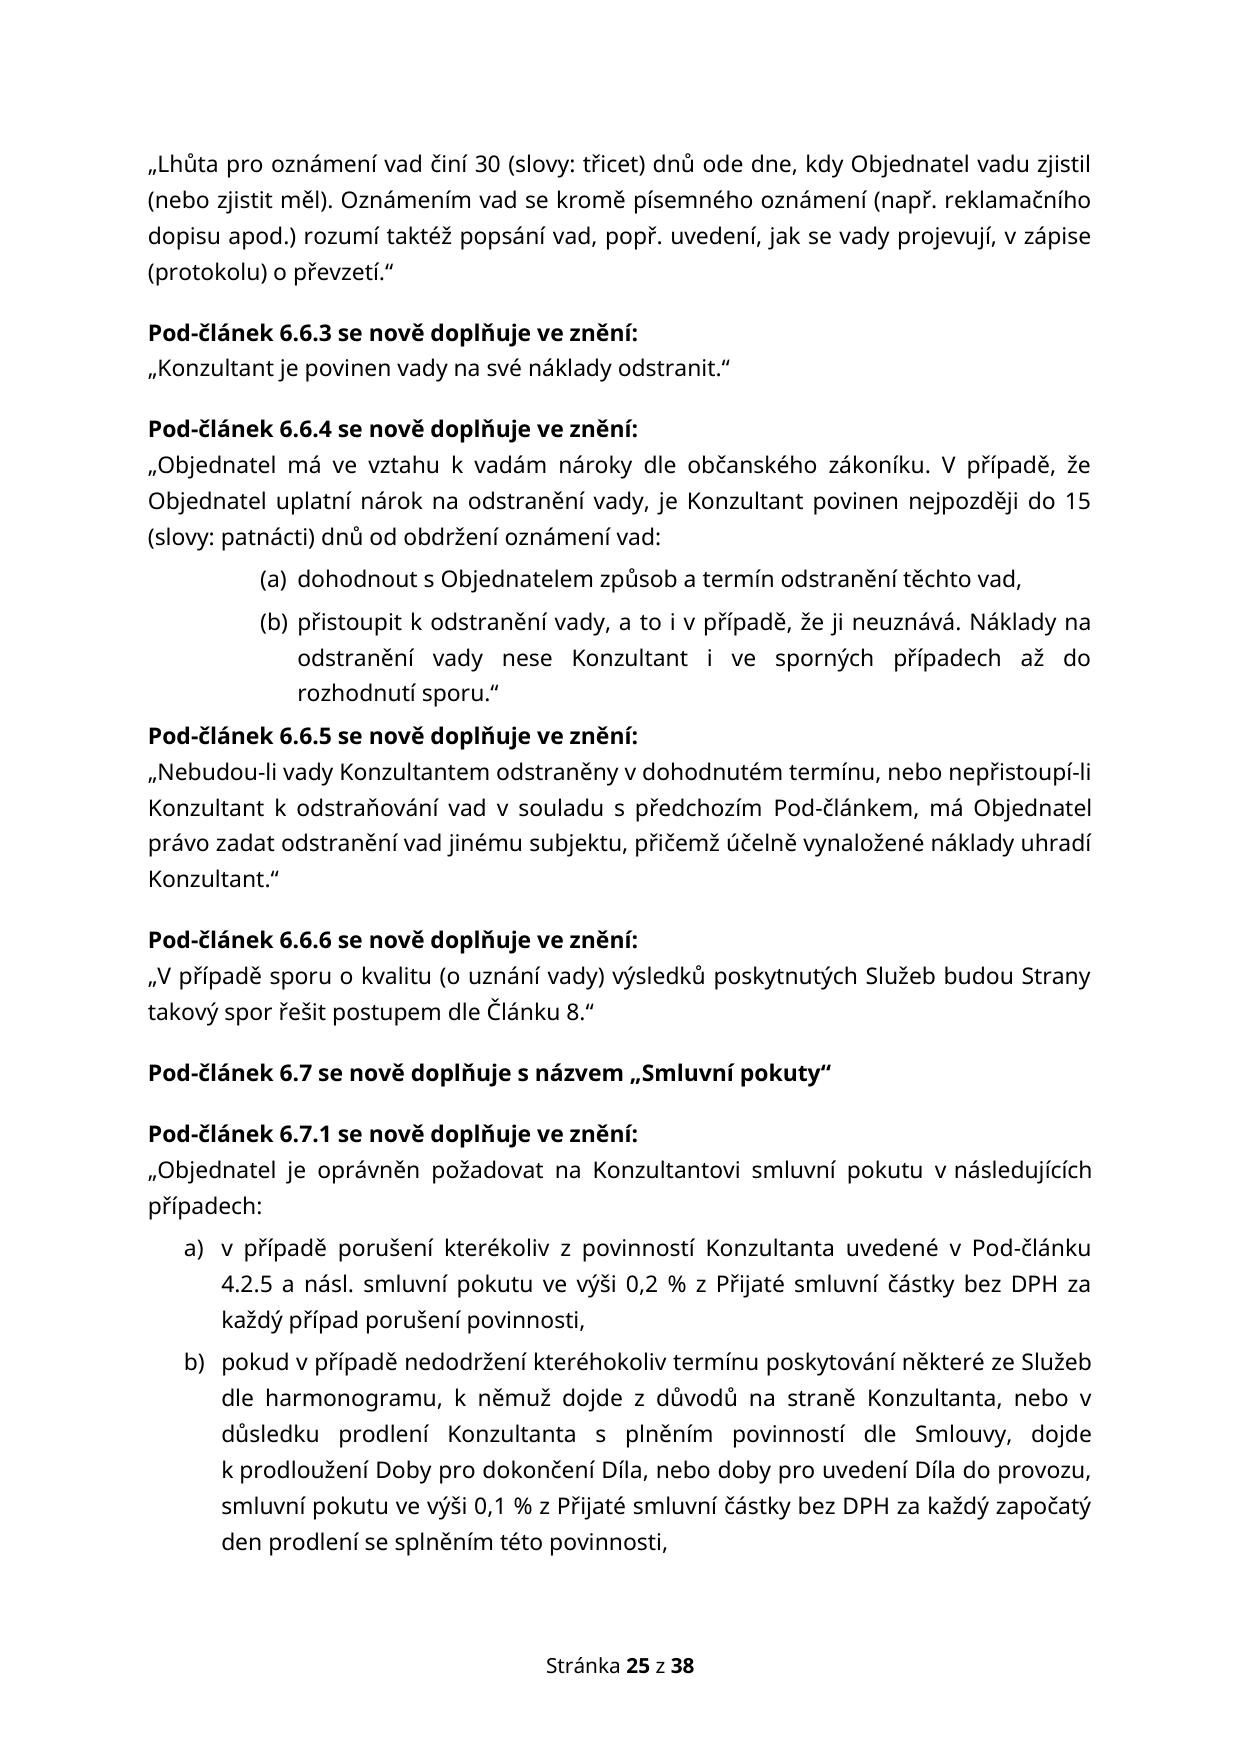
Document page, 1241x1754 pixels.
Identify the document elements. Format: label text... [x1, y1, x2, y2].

text „Objednatel má ve vztahu k vadám nároky dle občanského zákoníku. V případě, že Objednatel uplatní nárok na odstranění vady, je Konzultant povinen nejpozději do 15 (slovy: patnácti) dnů od obdržení oznámení vad: [148, 449, 1092, 552]
text „Lhůta pro oznámení vad činí 30 (slovy: třicet) dnů ode dne, kdy Objednatel vadu zjistil (nebo zjistit měl). Oznámením vad se kromě písemného oznámení (např. reklamačního dopisu apod.) rozumí taktéž popsání vad, popř. uvedení, jak se vady projevují, v zápise (protokolu) o převzetí.“ [148, 148, 1092, 287]
text Pod-článek 6.6.3 se nově doplňuje ve znění: [148, 316, 1092, 348]
text Pod-článek 6.6.4 se nově doplňuje ve znění: [148, 413, 1092, 444]
text Pod-článek 6.6.6 se nově doplňuje ve znění: [148, 924, 1092, 956]
text Pod-článek 6.7 se nově doplňuje s názvem „Smluvní pokuty“ [148, 1057, 1092, 1088]
list pokud v případě nedodržení kteréhokoliv termínu poskytování některé ze Služeb dle harmonogramu, k němuž dojde z důvodů na straně Konzultanta, nebo v důsledku prodlení Konzultanta s plněním povinností dle Smlouvy, dojde k prodloužení Doby pro dokončení Díla, nebo doby pro uvedení Díla do provozu, smluvní pokutu ve výši 0,1 % z Přijaté smluvní částky bez DPH za každý započatý den prodlení se splněním této povinnosti, [184, 1346, 1092, 1557]
list v případě porušení kterékoliv z povinností Konzultanta uvedené v Pod-článku 4.2.5 a násl. smluvní pokutu ve výši 0,2 % z Přijaté smluvní částky bez DPH za každý případ porušení povinnosti, [184, 1232, 1092, 1335]
text Pod-článek 6.7.1 se nově doplňuje ve znění: [148, 1118, 1092, 1149]
text Pod-článek 6.6.5 se nově doplňuje ve znění: [148, 719, 1092, 751]
list dohodnout s Objednatelem způsob a termín odstranění těchto vad, [260, 563, 1092, 594]
text „Objednatel je oprávněn požadovat na Konzultantovi smluvní pokutu v následujících případech: [148, 1154, 1092, 1221]
text „V případě sporu o kvalitu (o uznání vady) výsledků poskytnutých Služeb budou Strany takový spor řešit postupem dle Článku 8.“ [148, 960, 1092, 1027]
text „Konzultant je povinen vady na své náklady odstranit.“ [148, 352, 1092, 384]
text „Nebudou-li vady Konzultantem odstraněny v dohodnutém termínu, nebo nepřistoupí-li Konzultant k odstraňování vad v souladu s předchozím Pod-článkem, má Objednatel právo zadat odstranění vad jinému subjektu, přičemž účelně vynaložené náklady uhradí Konzultant.“ [148, 756, 1092, 894]
list přistoupit k odstranění vady, a to i v případě, že ji neuznává. Náklady na odstranění vady nese Konzultant i ve sporných případech až do rozhodnutí sporu.“ [260, 606, 1092, 709]
